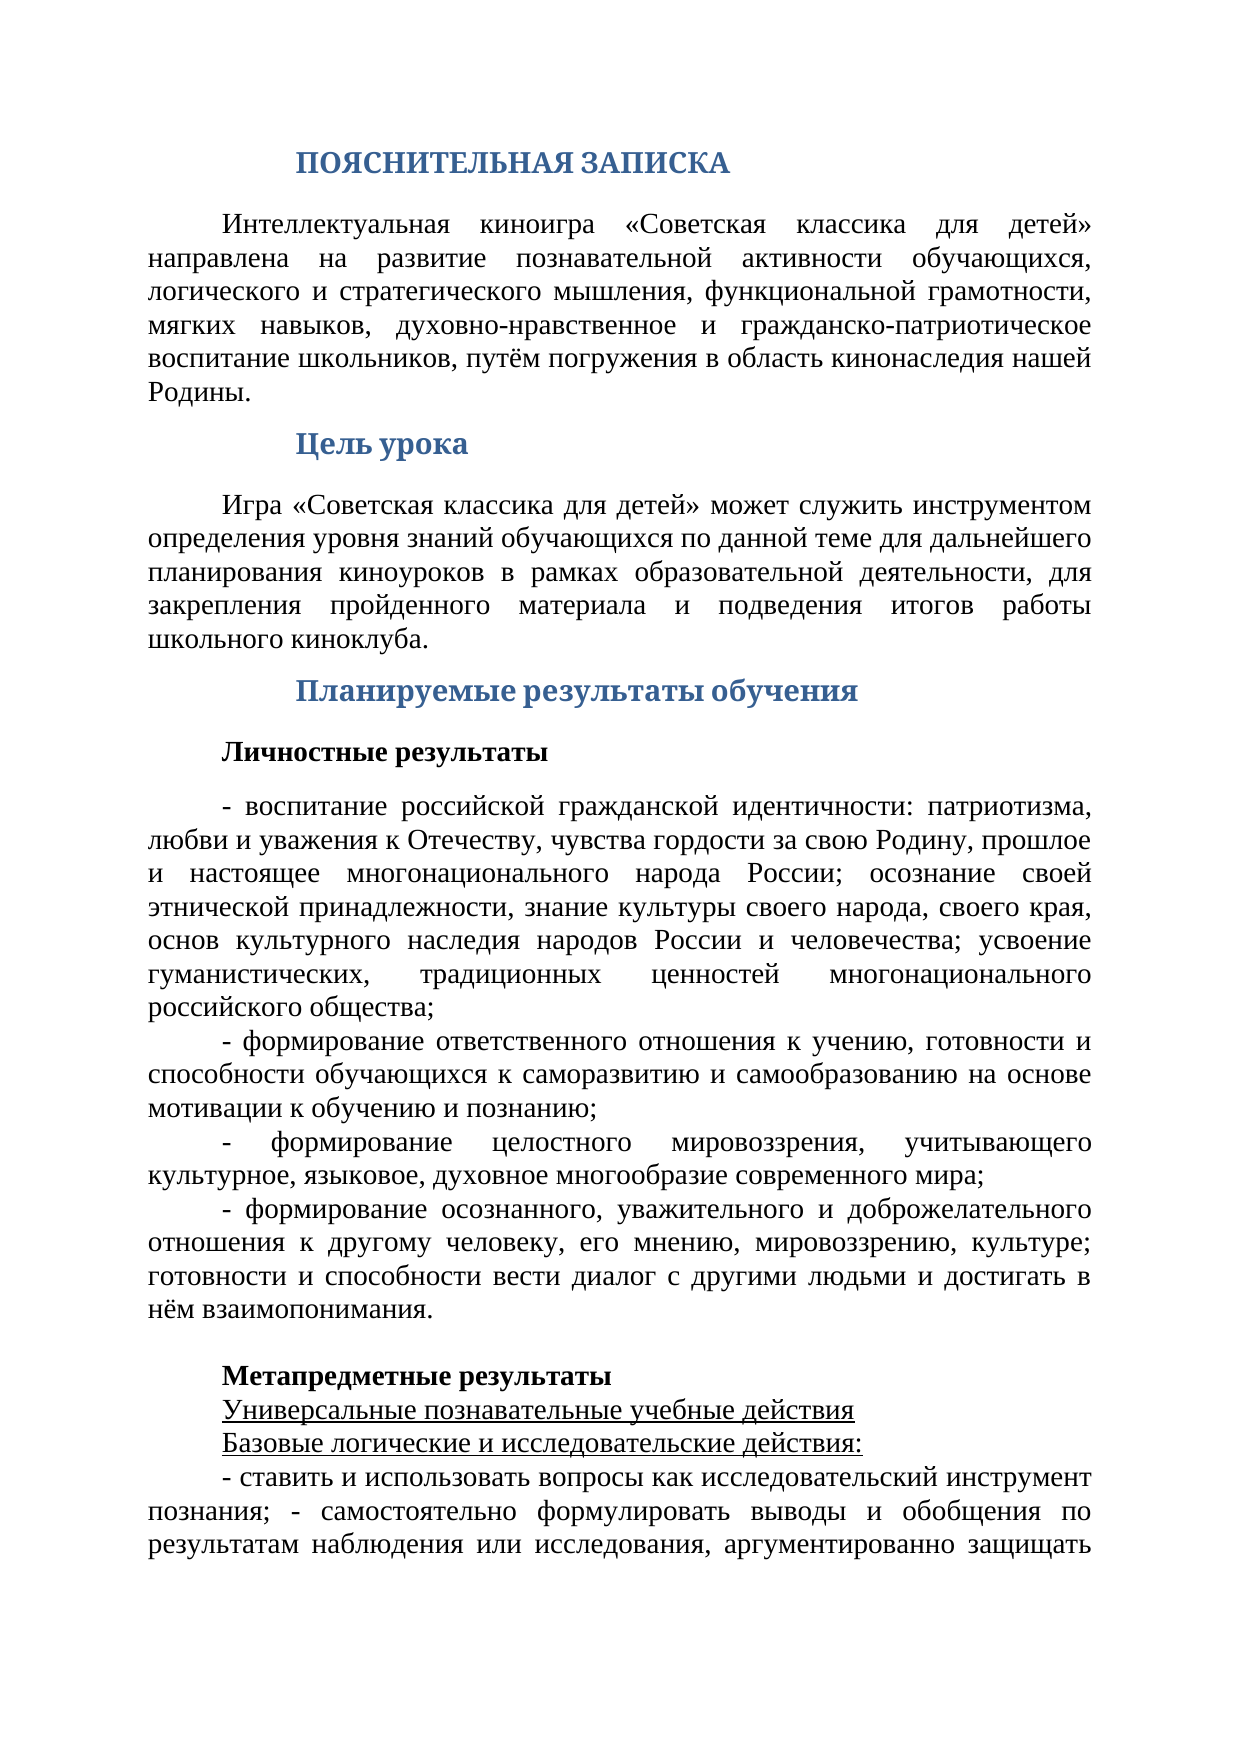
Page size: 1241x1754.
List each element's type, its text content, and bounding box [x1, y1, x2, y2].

subtitle Планируемые результаты обучения [222, 675, 1092, 709]
text - воспитание российской гражданской идентичности: патриотизма, любви и уважения к Отечеству, чувства гордости за свою Родину, прошлое и настоящее многонационального народа России; осознание своей этнической принадлежности, знание культуры своего народа, своего края, основ культурного наследия народов России и человечества; усвоение гуманистических, традиционных ценностей многонационального российского общества; [148, 788, 1092, 1023]
text - формирование осознанного, уважительного и доброжелательного отношения к другому человеку, его мнению, мировоззрению, культуре; готовности и способности вести диалог с другими людьми и достигать в нём взаимопонимания. [148, 1191, 1092, 1325]
text Метапредметные результаты [148, 1358, 1092, 1392]
text - формирование ответственного отношения к учению, готовности и способности обучающихся к саморазвитию и самообразованию на основе мотивации к обучению и познанию; [148, 1023, 1092, 1124]
text Личностные результаты [148, 734, 1092, 767]
text - формирование целостного мировоззрения, учитывающего культурное, языковое, духовное многообразие современного мира; [148, 1124, 1092, 1191]
text Интеллектуальная киноигра «Советская классика для детей» направлена на развитие познавательной активности обучающихся, логического и стратегического мышления, функциональной грамотности, мягких навыков, духовно-нравственное и гражданско-патриотическое воспитание школьников, путём погружения в область кинонаследия нашей Родины. [148, 206, 1092, 407]
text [148, 1459, 1092, 1560]
subtitle ПОЯСНИТЕЛЬНАЯ ЗАПИСКА [222, 148, 1092, 181]
subtitle Цель урока [222, 428, 1092, 462]
text Базовые логические и исследовательские действия: [148, 1426, 1092, 1459]
text Универсальные познавательные учебные действия [148, 1392, 1092, 1426]
text Игра «Советская классика для детей» может служить инструментом определения уровня знаний обучающихся по данной теме для дальнейшего планирования киноуроков в рамках образовательной деятельности, для закрепления пройденного материала и подведения итогов работы школьного киноклуба. [148, 487, 1092, 654]
